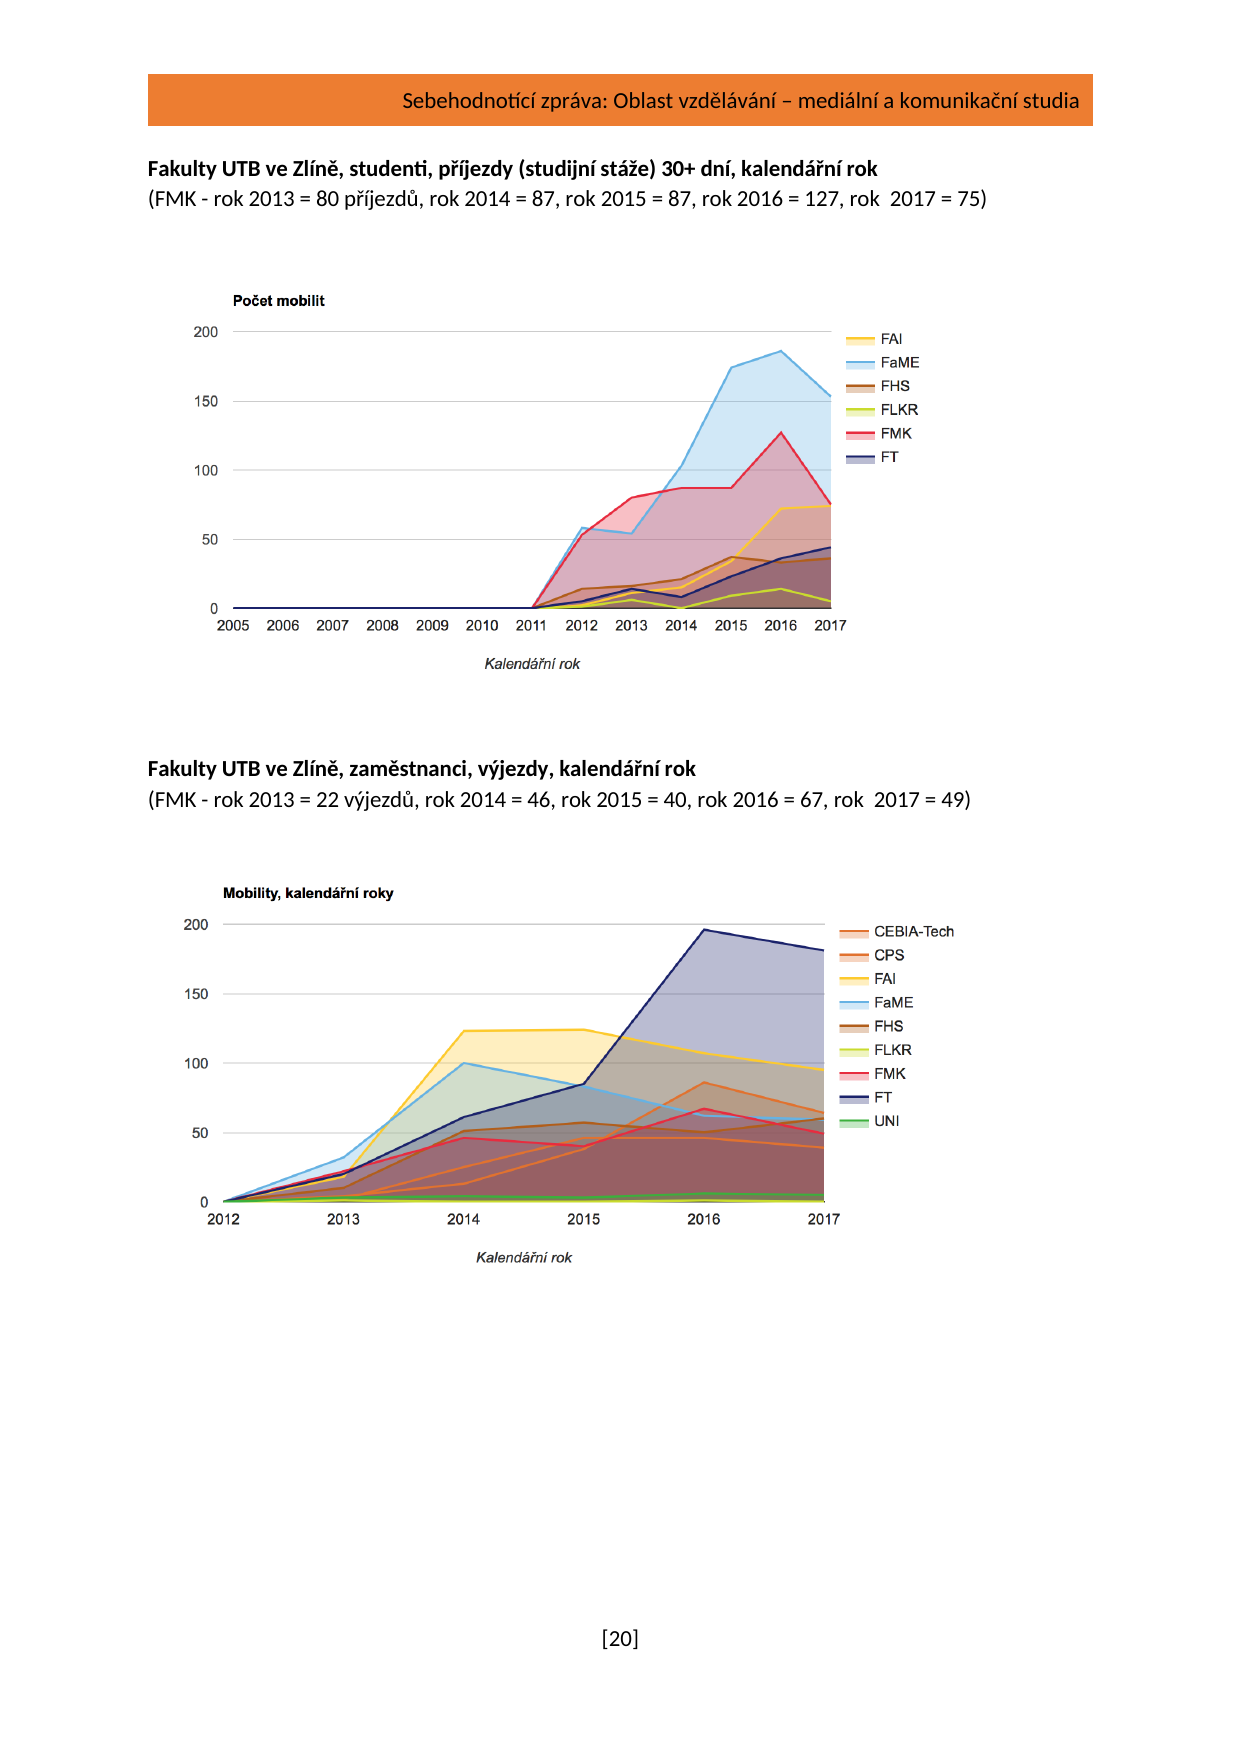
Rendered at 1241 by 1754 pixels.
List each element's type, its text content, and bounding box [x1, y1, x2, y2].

text Fakulty UTB ve Zlíně, zaměstnanci, výjezdy, kalendářní rok [148, 754, 1092, 782]
text (FMK - rok 2013 = 118, rok 2014 = 124, rok 2015 = 111, rok 2016 = 109, rok 2017 = 135) Fakulty UTB ve Zlíně, studenti, příjezdy (studijní stáže) 30+ dní, kalendářní rok [148, 154, 1092, 182]
picture [146, 850, 987, 1307]
picture [146, 242, 939, 704]
text (FMK - rok 2013 = 80 příjezdů, rok 2014 = 87, rok 2015 = 87, rok 2016 = 127, rok 2017 = 75) [148, 184, 1092, 242]
